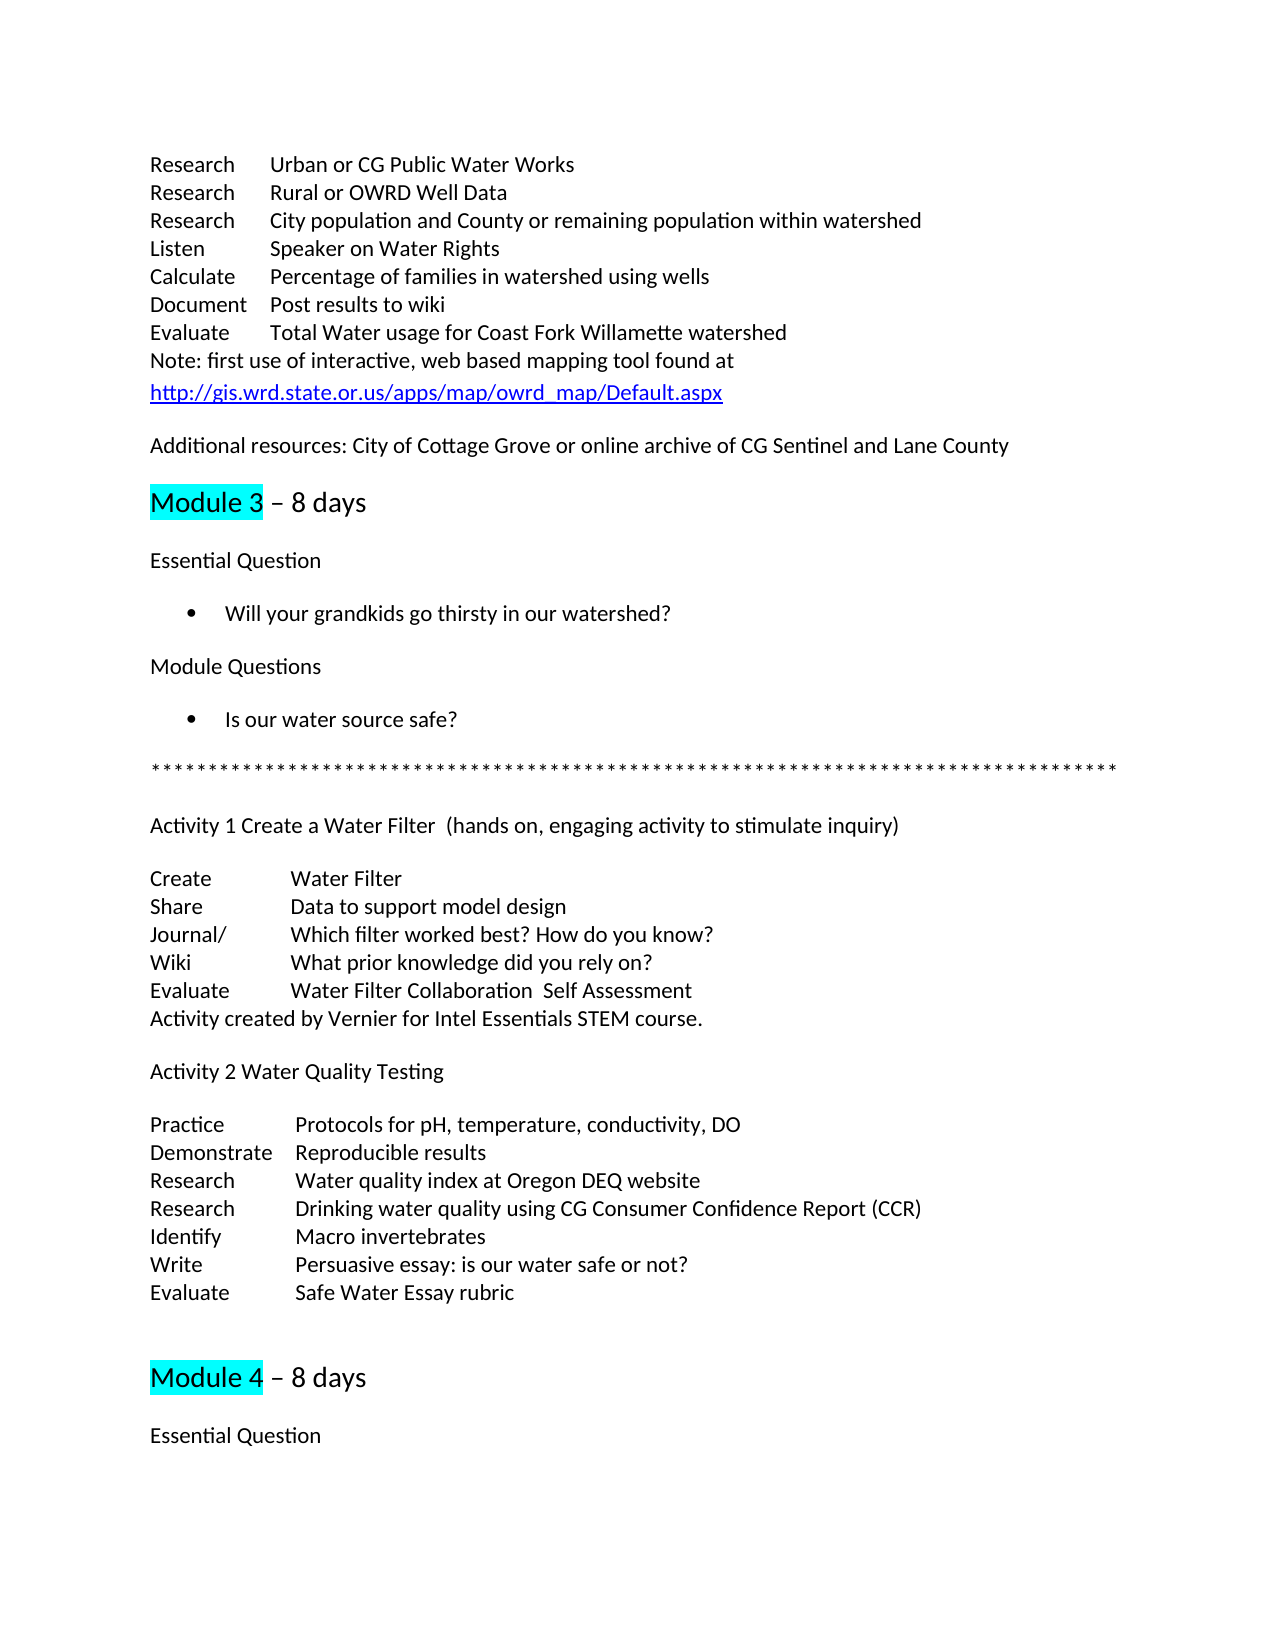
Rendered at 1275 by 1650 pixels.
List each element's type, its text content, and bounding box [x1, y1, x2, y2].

table_cell Macro invertebrates [284, 1223, 1081, 1251]
table_cell Journal/Wiki [139, 920, 279, 976]
table_cell Percentage of families in watershed using wells [259, 262, 1056, 290]
table_cell Evaluate [139, 1279, 284, 1307]
text Activity 1 Create a Water Filter (hands on, engaging activity to stimulate inquiry) [150, 811, 1125, 839]
table_cell Persuasive essay: is our water safe or not? [284, 1251, 1081, 1278]
table_header Practice [139, 1110, 284, 1138]
table_header Research [139, 150, 259, 178]
table_cell Share [139, 892, 279, 920]
table_header Protocols for pH, temperature, conductivity, DO [284, 1110, 1081, 1138]
table_header Water Filter [279, 864, 1076, 892]
table_cell Listen [139, 234, 259, 262]
table_cell Research [139, 1166, 284, 1194]
table_header Urban or CG Public Water Works [259, 150, 1056, 178]
table_cell Document [139, 290, 259, 318]
table_cell Drinking water quality using CG Consumer Confidence Report (CCR) [284, 1195, 1081, 1222]
table_cell Evaluate [139, 976, 279, 1004]
text Additional resources: City of Cottage Grove or online archive of CG Sentinel and Lane County [150, 431, 1125, 459]
list Is our water source safe? [187, 705, 1125, 733]
text Activity created by Vernier for Intel Essentials STEM course. [150, 1004, 1125, 1032]
text ************************************************************************************* [150, 758, 1125, 786]
table_header Create [139, 864, 279, 892]
table_cell Write [139, 1251, 284, 1278]
table_cell Research [139, 1195, 284, 1222]
table_cell Calculate [139, 262, 259, 290]
table_cell Safe Water Essay rubric [284, 1279, 1081, 1307]
text Activity 2 Water Quality Testing [150, 1057, 1125, 1085]
table_cell Total Water usage for Coast Fork Willamette watershed [259, 318, 1056, 346]
table_cell Reproducible results [284, 1139, 1081, 1166]
table_cell Data to support model design [279, 892, 1076, 920]
table_cell Which filter worked best? How do you know? What prior knowledge did you rely on? [279, 920, 1076, 976]
table_cell Rural or OWRD Well Data [259, 178, 1056, 206]
table_cell City population and County or remaining population within watershed [259, 206, 1056, 234]
text Essential Question [150, 1421, 1125, 1449]
list Will your grandkids go thirsty in our watershed? [187, 599, 1125, 627]
table_cell Speaker on Water Rights [259, 234, 1056, 262]
table_cell Demonstrate [139, 1139, 284, 1166]
table_cell Identify [139, 1223, 284, 1251]
table_cell Post results to wiki [259, 290, 1056, 318]
table_cell Research [139, 206, 259, 234]
table_cell Water Filter Collaboration Self Assessment [279, 976, 1076, 1004]
text Note: first use of interactive, web based mapping tool found at http://gis.wrd.state.or.us/apps/map/owrd_map/Default.aspx [150, 346, 1125, 406]
text Essential Question [150, 546, 1125, 574]
table_cell Water quality index at Oregon DEQ website [284, 1166, 1081, 1194]
text Module 4 – 8 days [150, 1359, 1125, 1395]
table_cell Research [139, 178, 259, 206]
text Module 3 – 8 days [263, 484, 1125, 520]
table_cell Evaluate [139, 318, 259, 346]
text Module Questions [150, 652, 1125, 680]
